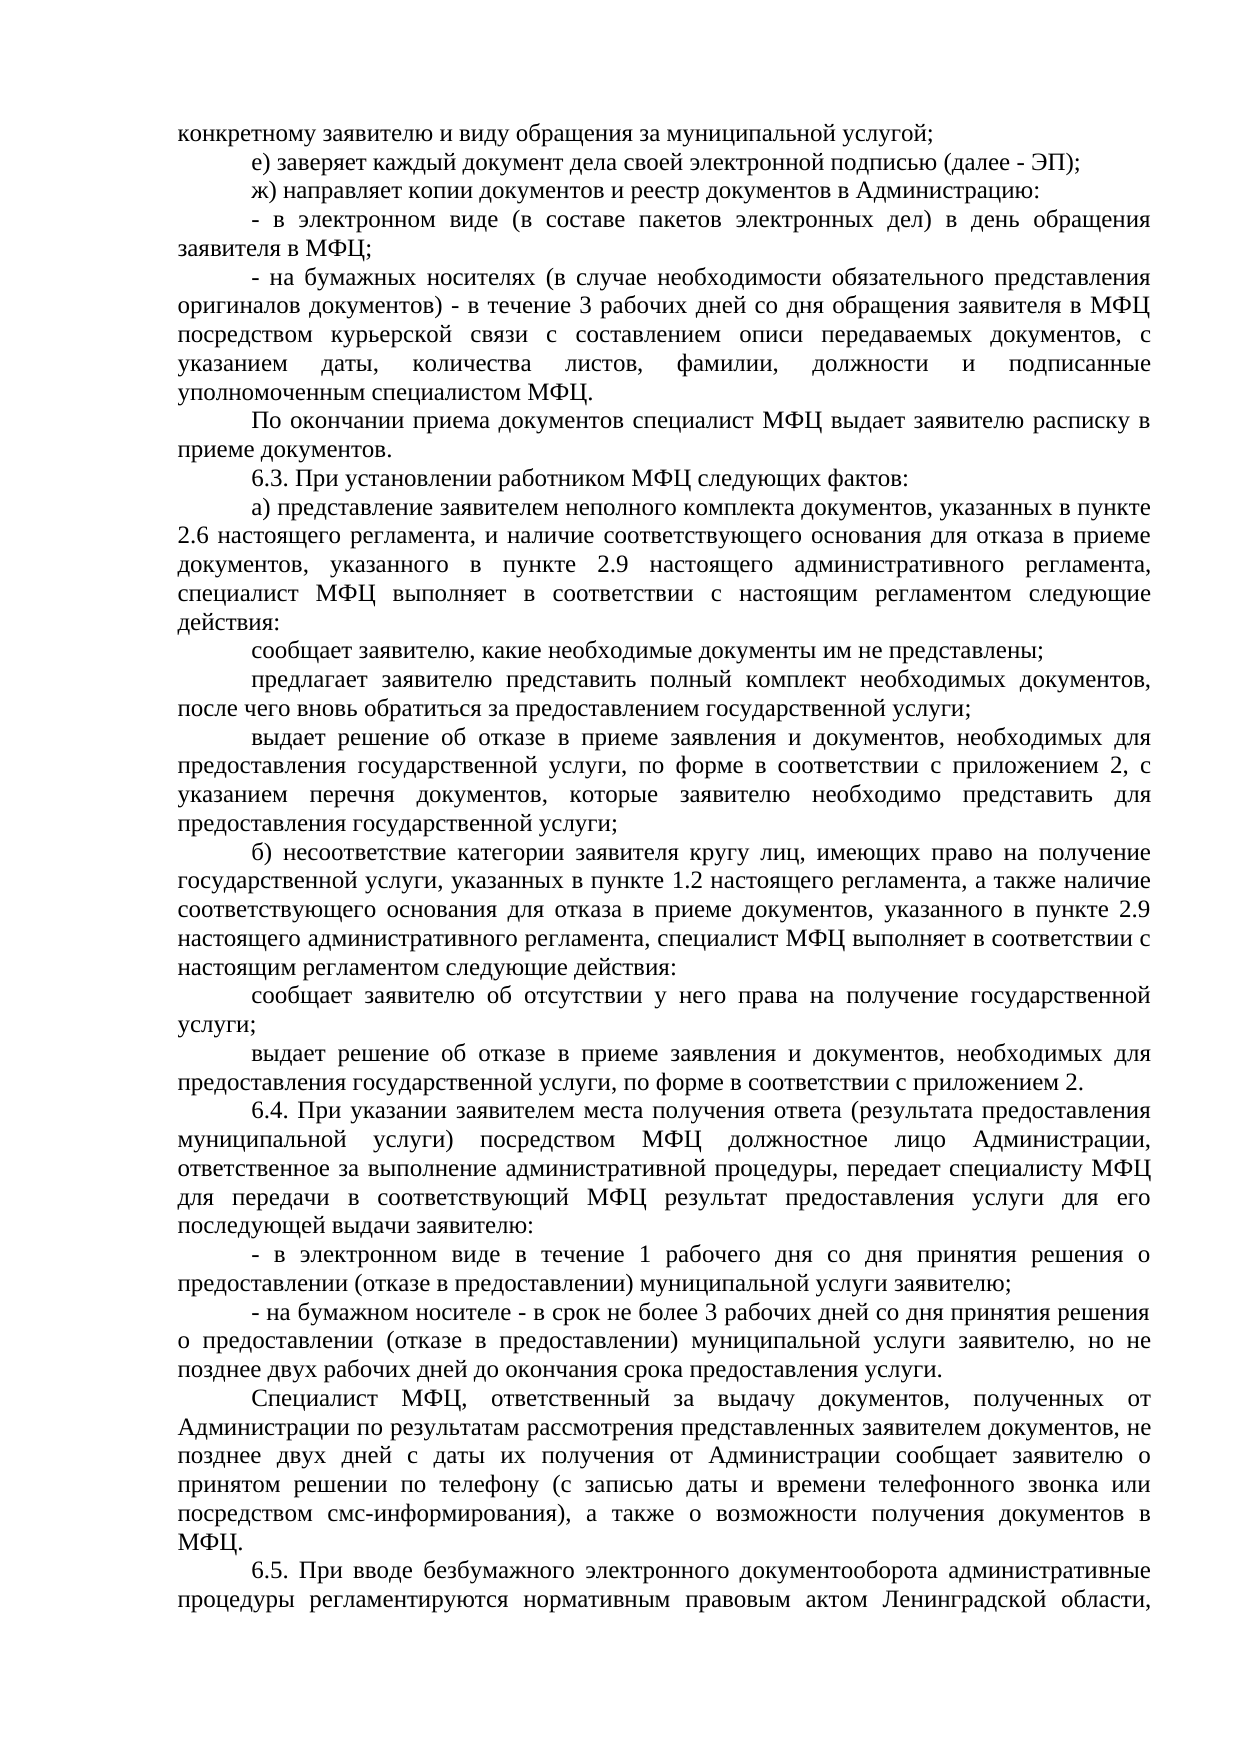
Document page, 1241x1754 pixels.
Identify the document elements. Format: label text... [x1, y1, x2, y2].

text сообщает заявителю, какие необходимые документы им не представлены; [177, 636, 1152, 664]
text а) представление заявителем неполного комплекта документов, указанных в пункте 2.6 настоящего регламента, и наличие соответствующего основания для отказа в приеме документов, указанного в пункте 2.9 настоящего административного регламента, специалист МФЦ выполняет в соответствии с настоящим регламентом следующие действия: [177, 492, 1152, 636]
text е) заверяет каждый документ дела своей электронной подписью (далее - ЭП); [177, 147, 1152, 176]
text - в электронном виде (в составе пакетов электронных дел) в день обращения заявителя в МФЦ; [177, 204, 1152, 262]
text 6.3. При установлении работником МФЦ следующих фактов: [177, 463, 1152, 492]
text выдает решение об отказе в приеме заявления и документов, необходимых для предоставления государственной услуги, по форме в соответствии с приложением 2. [177, 1038, 1152, 1096]
text - на бумажных носителях (в случае необходимости обязательного представления оригиналов документов) - в течение 3 рабочих дней со дня обращения заявителя в МФЦ посредством курьерской связи с составлением описи передаваемых документов, с указанием даты, количества листов, фамилии, должности и подписанные уполномоченным специалистом МФЦ. [177, 262, 1152, 406]
text выдает решение об отказе в приеме заявления и документов, необходимых для предоставления государственной услуги, по форме в соответствии с приложением 2, с указанием перечня документов, которые заявителю необходимо представить для предоставления государственной услуги; [177, 722, 1152, 837]
text 6.4. При указании заявителем места получения ответа (результата предоставления муниципальной услуги) посредством МФЦ должностное лицо Администрации, ответственное за выполнение административной процедуры, передает специалисту МФЦ для передачи в соответствующий МФЦ результат предоставления услуги для его последующей выдачи заявителю: [177, 1096, 1152, 1239]
text сообщает заявителю об отсутствии у него права на получение государственной услуги; [177, 981, 1152, 1038]
text предлагает заявителю представить полный комплект необходимых документов, после чего вновь обратиться за предоставлением государственной услуги; [177, 664, 1152, 722]
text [177, 118, 1152, 147]
text - в электронном виде в течение 1 рабочего дня со дня принятия решения о предоставлении (отказе в предоставлении) муниципальной услуги заявителю; [177, 1239, 1152, 1297]
text По окончании приема документов специалист МФЦ выдает заявителю расписку в приеме документов. [177, 406, 1152, 463]
text б) несоответствие категории заявителя кругу лиц, имеющих право на получение государственной услуги, указанных в пункте 1.2 настоящего регламента, а также наличие соответствующего основания для отказа в приеме документов, указанного в пункте 2.9 настоящего административного регламента, специалист МФЦ выполняет в соответствии с настоящим регламентом следующие действия: [177, 837, 1152, 981]
text ж) направляет копии документов и реестр документов в Администрацию: [177, 176, 1152, 204]
text Специалист МФЦ, ответственный за выдачу документов, полученных от Администрации по результатам рассмотрения представленных заявителем документов, не позднее двух дней с даты их получения от Администрации сообщает заявителю о принятом решении по телефону (с записью даты и времени телефонного звонка или посредством смс-информирования), а также о возможности получения документов в МФЦ. [177, 1383, 1152, 1556]
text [177, 1556, 1152, 1613]
text - на бумажном носителе - в срок не более 3 рабочих дней со дня принятия решения о предоставлении (отказе в предоставлении) муниципальной услуги заявителю, но не позднее двух рабочих дней до окончания срока предоставления услуги. [177, 1297, 1152, 1383]
